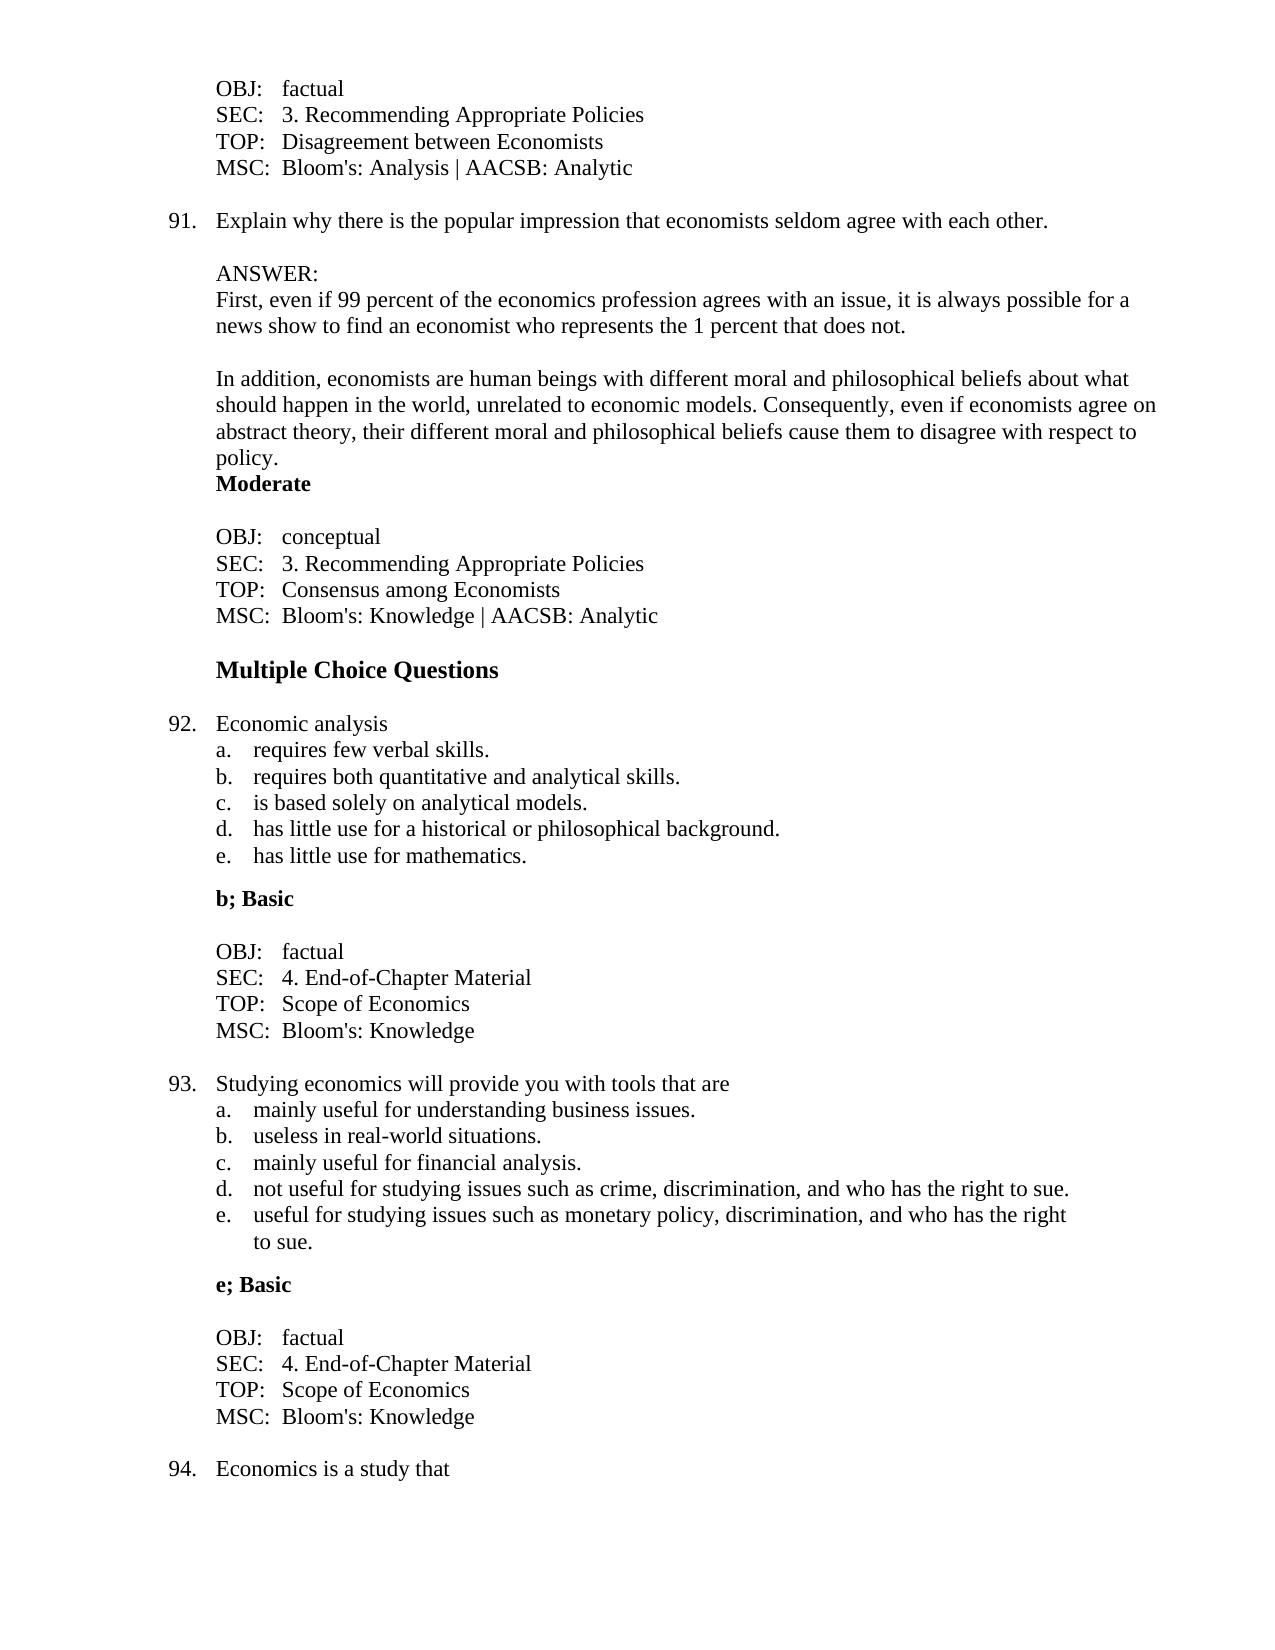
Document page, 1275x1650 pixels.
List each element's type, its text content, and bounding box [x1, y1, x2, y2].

text b; Basic [216, 885, 1162, 911]
text ANSWER: [216, 259, 1162, 286]
table_cell c. [211, 1149, 248, 1175]
table_cell d. [211, 1175, 248, 1201]
text Multiple Choice Questions [216, 655, 1162, 684]
text SEC: 3. Recommending Appropriate Policies [216, 101, 1162, 128]
table_cell requires both quantitative and analytical skills. [249, 763, 1092, 789]
table_cell has little use for mathematics. [249, 842, 1092, 868]
text TOP: Scope of Economics [216, 1376, 1162, 1403]
text 91. Explain why there is the popular impression that economists seldom agree with each other. [150, 207, 1162, 233]
table_cell is based solely on analytical models. [249, 789, 1092, 816]
text MSC: Bloom's: Knowledge [216, 1403, 1162, 1429]
text 93. Studying economics will provide you with tools that are [150, 1069, 1162, 1096]
table_header mainly useful for understanding business issues. [249, 1096, 1092, 1122]
table_cell not useful for studying issues such as crime, discrimination, and who has the right to sue. [249, 1175, 1092, 1201]
text MSC: Bloom's: Knowledge | AACSB: Analytic [216, 602, 1162, 629]
table_cell b. [211, 1122, 248, 1149]
table_cell d. [211, 816, 248, 842]
table_cell e. [211, 842, 248, 868]
table_header requires few verbal skills. [249, 736, 1092, 763]
text OBJ: factual [216, 1324, 1162, 1350]
text TOP: Scope of Economics [216, 991, 1162, 1017]
table_header a. [211, 1096, 248, 1122]
text OBJ: conceptual [216, 523, 1162, 549]
text 92. Economic analysis [150, 710, 1162, 736]
text MSC: Bloom's: Knowledge [216, 1017, 1162, 1043]
table_header a. [211, 736, 248, 763]
table_cell mainly useful for financial analysis. [249, 1149, 1092, 1175]
text In addition, economists are human beings with different moral and philosophical beliefs about what should happen in the world, unrelated to economic models. Consequently, even if economists agree on abstract theory, their different moral and philosophical beliefs cause them to disagree with respect to policy. [216, 365, 1162, 470]
text OBJ: factual [216, 75, 1162, 101]
table_cell b. [211, 763, 248, 789]
text First, even if 99 percent of the economics profession agrees with an issue, it is always possible for a news show to find an economist who represents the 1 percent that does not. [216, 286, 1162, 339]
text 94. Economics is a study that [150, 1455, 1162, 1482]
text Moderate [216, 470, 1162, 497]
text OBJ: factual [216, 938, 1162, 964]
text SEC: 3. Recommending Appropriate Policies [216, 549, 1162, 576]
text TOP: Disagreement between Economists [216, 128, 1162, 154]
text SEC: 4. End-of-Chapter Material [216, 964, 1162, 991]
text SEC: 4. End-of-Chapter Material [216, 1350, 1162, 1376]
table_cell useless in real-world situations. [249, 1122, 1092, 1149]
table_cell e. [211, 1201, 248, 1254]
text e; Basic [216, 1271, 1162, 1297]
text MSC: Bloom's: Analysis | AACSB: Analytic [216, 154, 1162, 180]
table_cell has little use for a historical or philosophical background. [249, 816, 1092, 842]
table_cell c. [211, 789, 248, 816]
text TOP: Consensus among Economists [216, 576, 1162, 602]
table_cell useful for studying issues such as monetary policy, discrimination, and who has the right to sue. [249, 1201, 1092, 1254]
